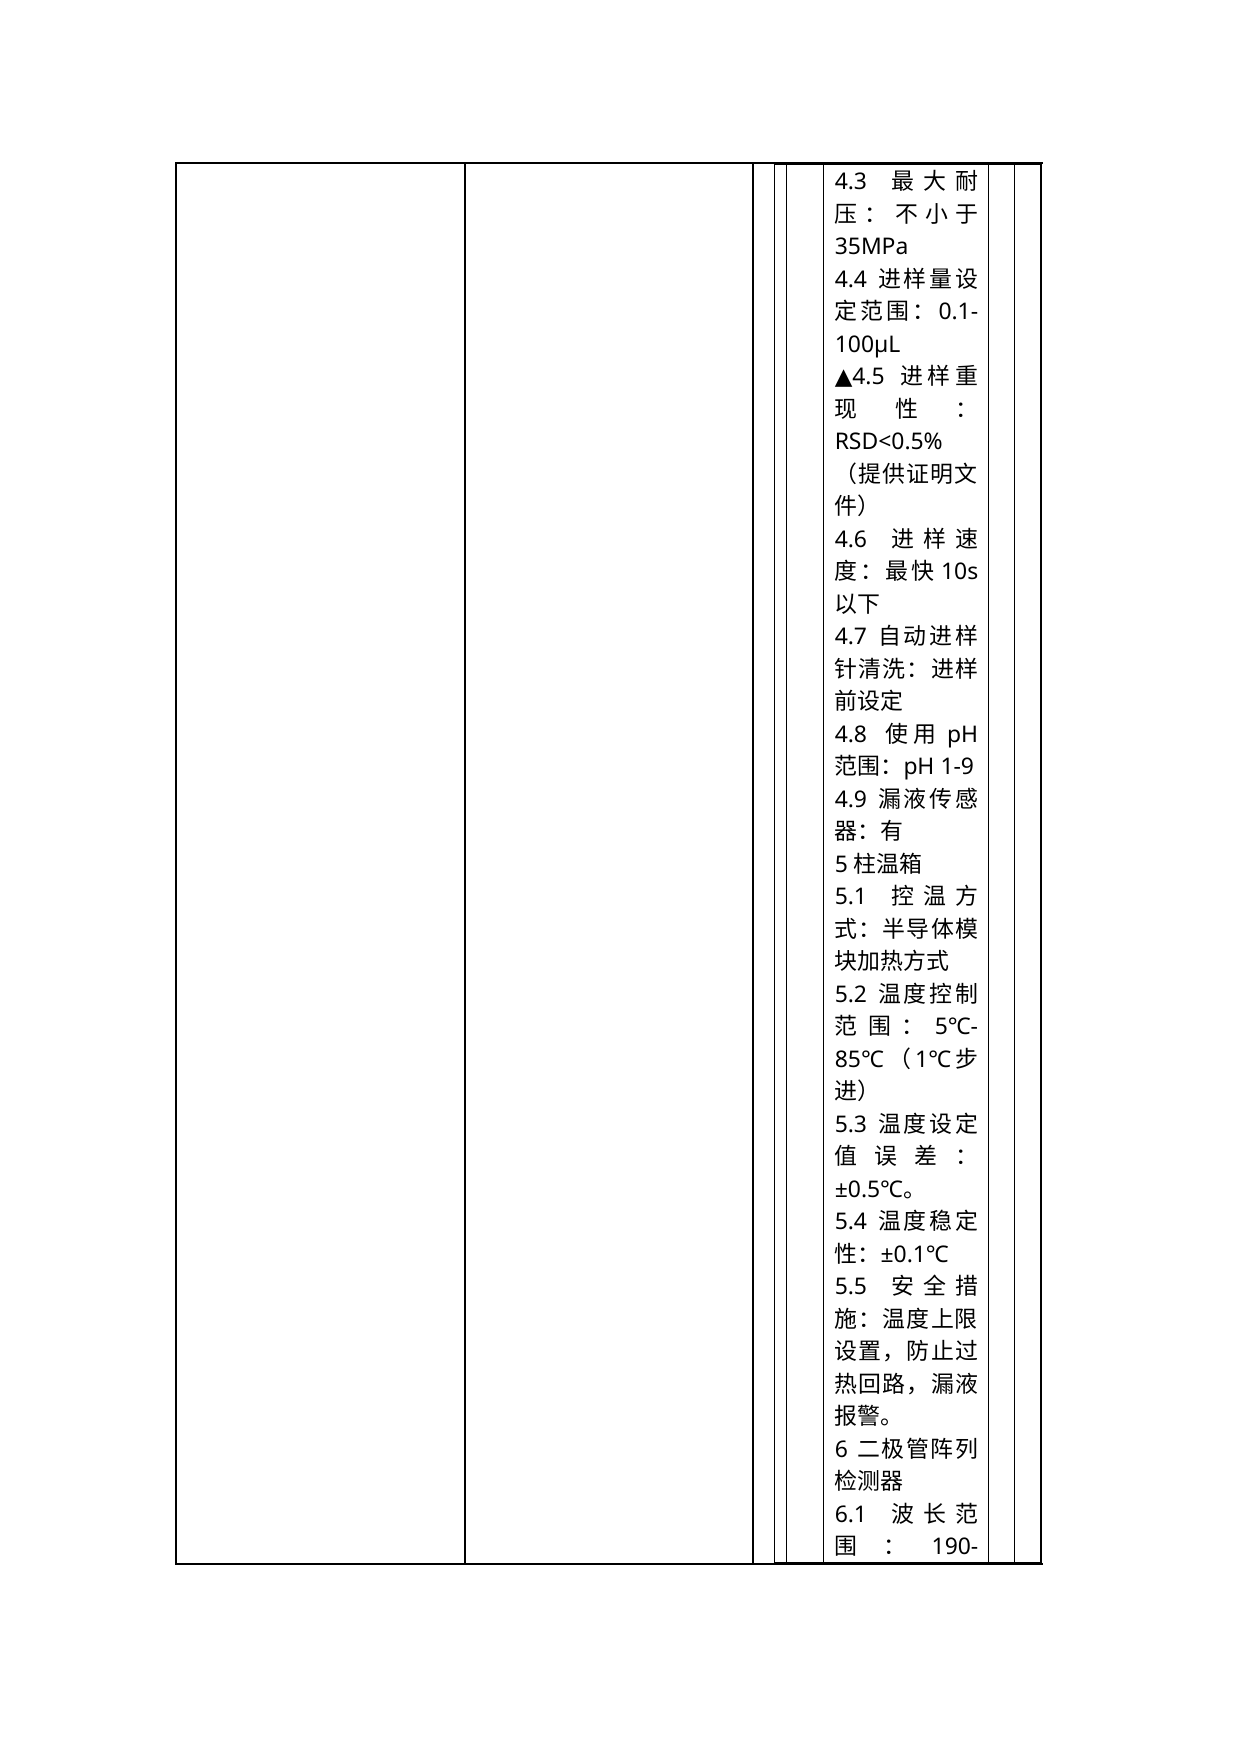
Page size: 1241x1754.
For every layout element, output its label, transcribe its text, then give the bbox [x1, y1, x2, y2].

table_cell [824, 165, 988, 1562]
table_cell [754, 164, 774, 1563]
table_cell [989, 165, 1014, 1562]
table_cell [775, 165, 786, 1562]
table_cell [787, 165, 823, 1562]
table_cell [1015, 165, 1040, 1562]
table_cell 1 [177, 164, 464, 1563]
table_cell ▲ [466, 164, 752, 1563]
